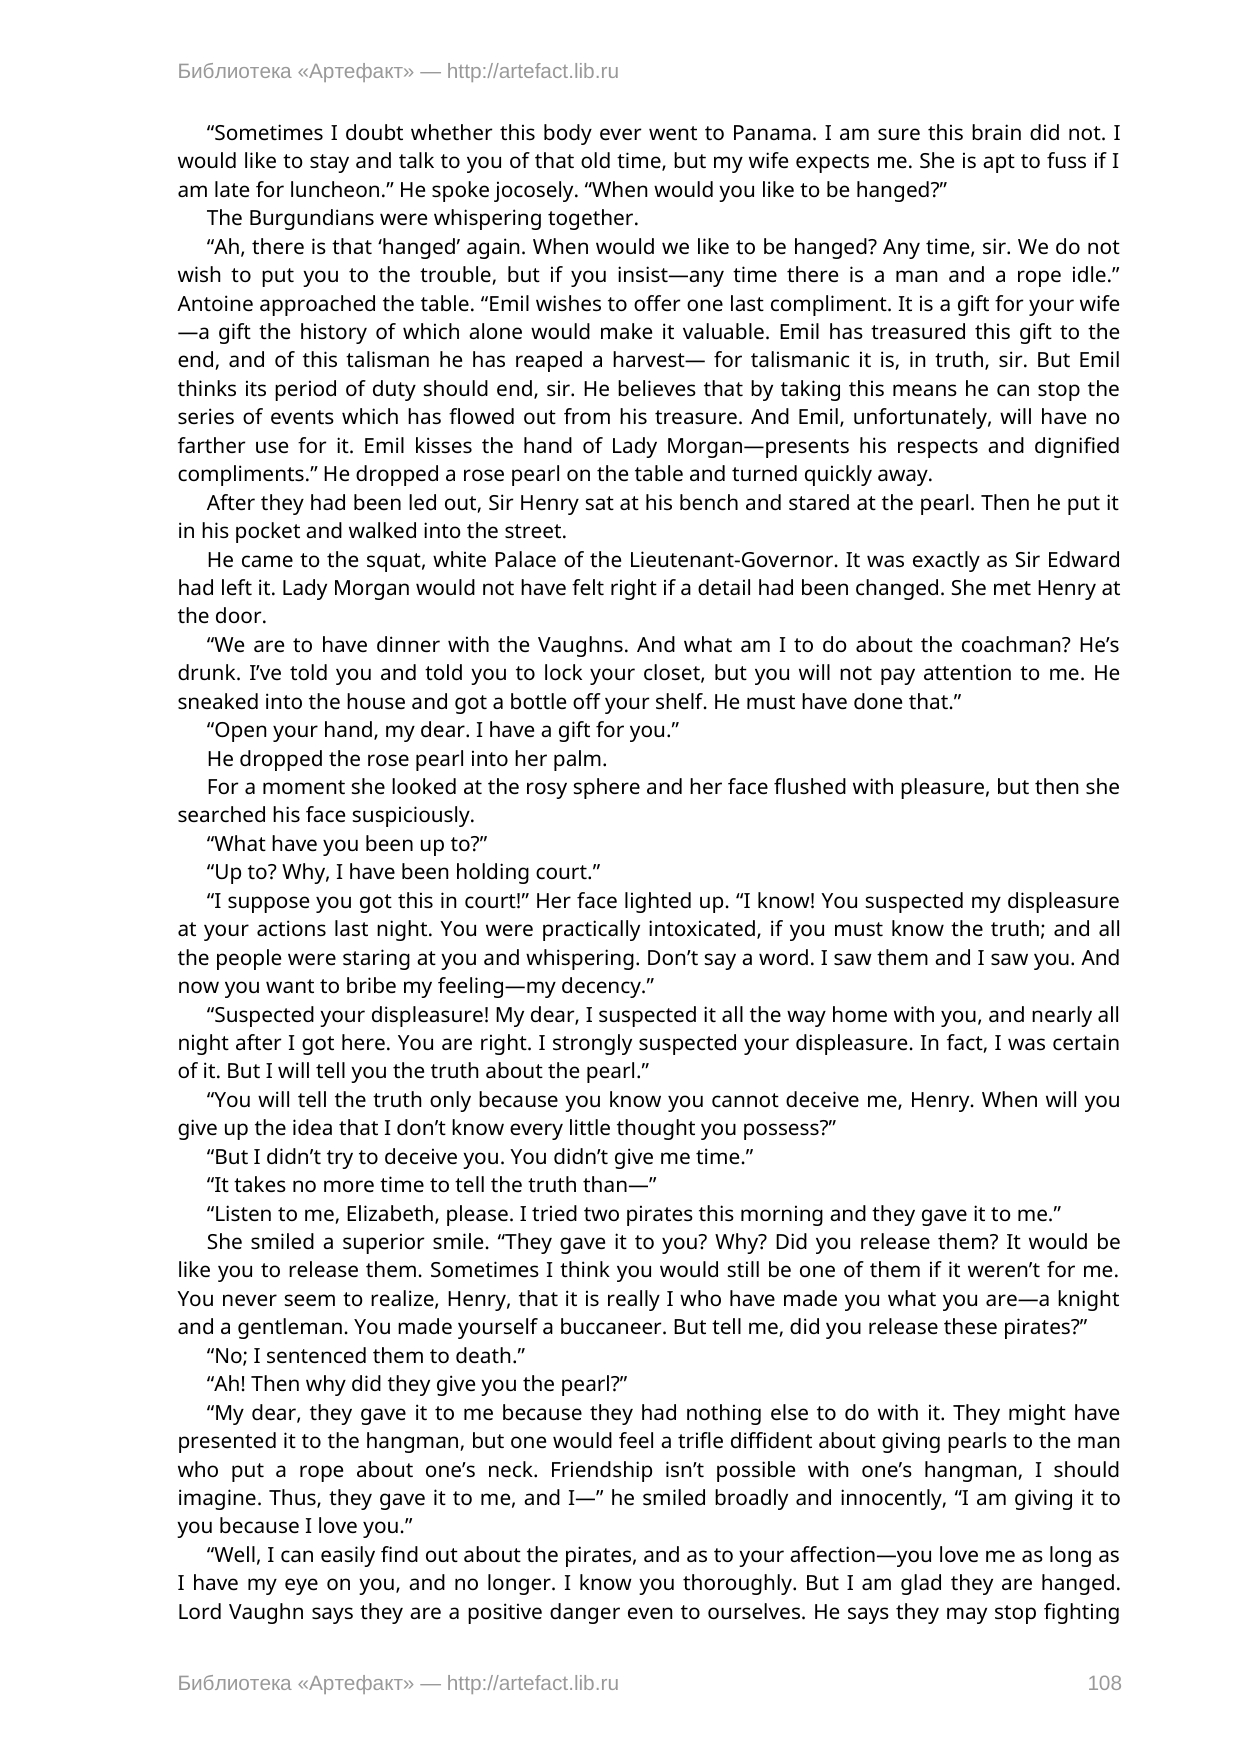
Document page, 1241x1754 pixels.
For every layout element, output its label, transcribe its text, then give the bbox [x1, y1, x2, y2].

text “No; I sentenced them to death.” [177, 1341, 1122, 1369]
text He dropped the rose pearl into her palm. [177, 744, 1122, 772]
text “Sometimes I doubt whether this body ever went to Panama. I am sure this brain did not. I would like to stay and talk to you of that old time, but my wife expects me. She is apt to fuss if I am late for luncheon.” He spoke jocosely. “When would you like to be hanged?” [177, 118, 1122, 203]
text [177, 1540, 1122, 1625]
text “We are to have dinner with the Vaughns. And what am I to do about the coachman? He’s drunk. I’ve told you and told you to lock your closet, but you will not pay attention to me. He sneaked into the house and got a bottle off your shelf. He must have done that.” [177, 630, 1122, 715]
text She smiled a superior smile. “They gave it to you? Why? Did you release them? It would be like you to release them. Sometimes I think you would still be one of them if it weren’t for me. You never seem to realize, Henry, that it is really I who have made you what you are—a knight and a gentleman. You made yourself a buccaneer. But tell me, did you release these pirates?” [177, 1227, 1122, 1341]
text After they had been led out, Sir Henry sat at his bench and stared at the pearl. Then he put it in his pocket and walked into the street. [177, 488, 1122, 545]
text “What have you been up to?” [177, 829, 1122, 857]
text “But I didn’t try to deceive you. You didn’t give me time.” [177, 1142, 1122, 1170]
text “I suppose you got this in court!” Her face lighted up. “I know! You suspected my displeasure at your actions last night. You were practically intoxicated, if you must know the truth; and all the people were staring at you and whispering. Don’t say a word. I saw them and I saw you. And now you want to bribe my feeling—my decency.” [177, 886, 1122, 1000]
text “Up to? Why, I have been holding court.” [177, 857, 1122, 886]
text The Burgundians were whispering together. [177, 203, 1122, 232]
text “You will tell the truth only because you know you cannot deceive me, Henry. When will you give up the idea that I don’t know every little thought you possess?” [177, 1085, 1122, 1142]
text He came to the squat, white Palace of the Lieutenant-Governor. It was exactly as Sir Edward had left it. Lady Morgan would not have felt right if a detail had been changed. She met Henry at the door. [177, 545, 1122, 630]
text “Suspected your displeasure! My dear, I suspected it all the way home with you, and nearly all night after I got here. You are right. I strongly suspected your displeasure. In fact, I was certain of it. But I will tell you the truth about the pearl.” [177, 1000, 1122, 1085]
text “Ah, there is that ‘hanged’ again. When would we like to be hanged? Any time, sir. We do not wish to put you to the trouble, but if you insist—any time there is a man and a rope idle.” Antoine approached the table. “Emil wishes to offer one last compliment. It is a gift for your wife—a gift the history of which alone would make it valuable. Emil has treasured this gift to the end, and of this talisman he has reaped a harvest— for talismanic it is, in truth, sir. But Emil thinks its period of duty should end, sir. He believes that by taking this means he can stop the series of events which has flowed out from his treasure. And Emil, unfortunately, will have no farther use for it. Emil kisses the hand of Lady Morgan—presents his respects and dignified compliments.” He dropped a rose pearl on the table and turned quickly away. [177, 232, 1122, 488]
text “My dear, they gave it to me because they had nothing else to do with it. They might have presented it to the hangman, but one would feel a trifle diffident about giving pearls to the man who put a rope about one’s neck. Friendship isn’t possible with one’s hangman, I should imagine. Thus, they gave it to me, and I—” he smiled broadly and innocently, “I am giving it to you because I love you.” [177, 1398, 1122, 1540]
text “Ah! Then why did they give you the pearl?” [177, 1369, 1122, 1398]
text For a moment she looked at the rosy sphere and her face flushed with pleasure, but then she searched his face suspiciously. [177, 772, 1122, 829]
text “Open your hand, my dear. I have a gift for you.” [177, 715, 1122, 744]
text “It takes no more time to tell the truth than—” [177, 1170, 1122, 1199]
text “Listen to me, Elizabeth, please. I tried two pirates this morning and they gave it to me.” [177, 1199, 1122, 1227]
